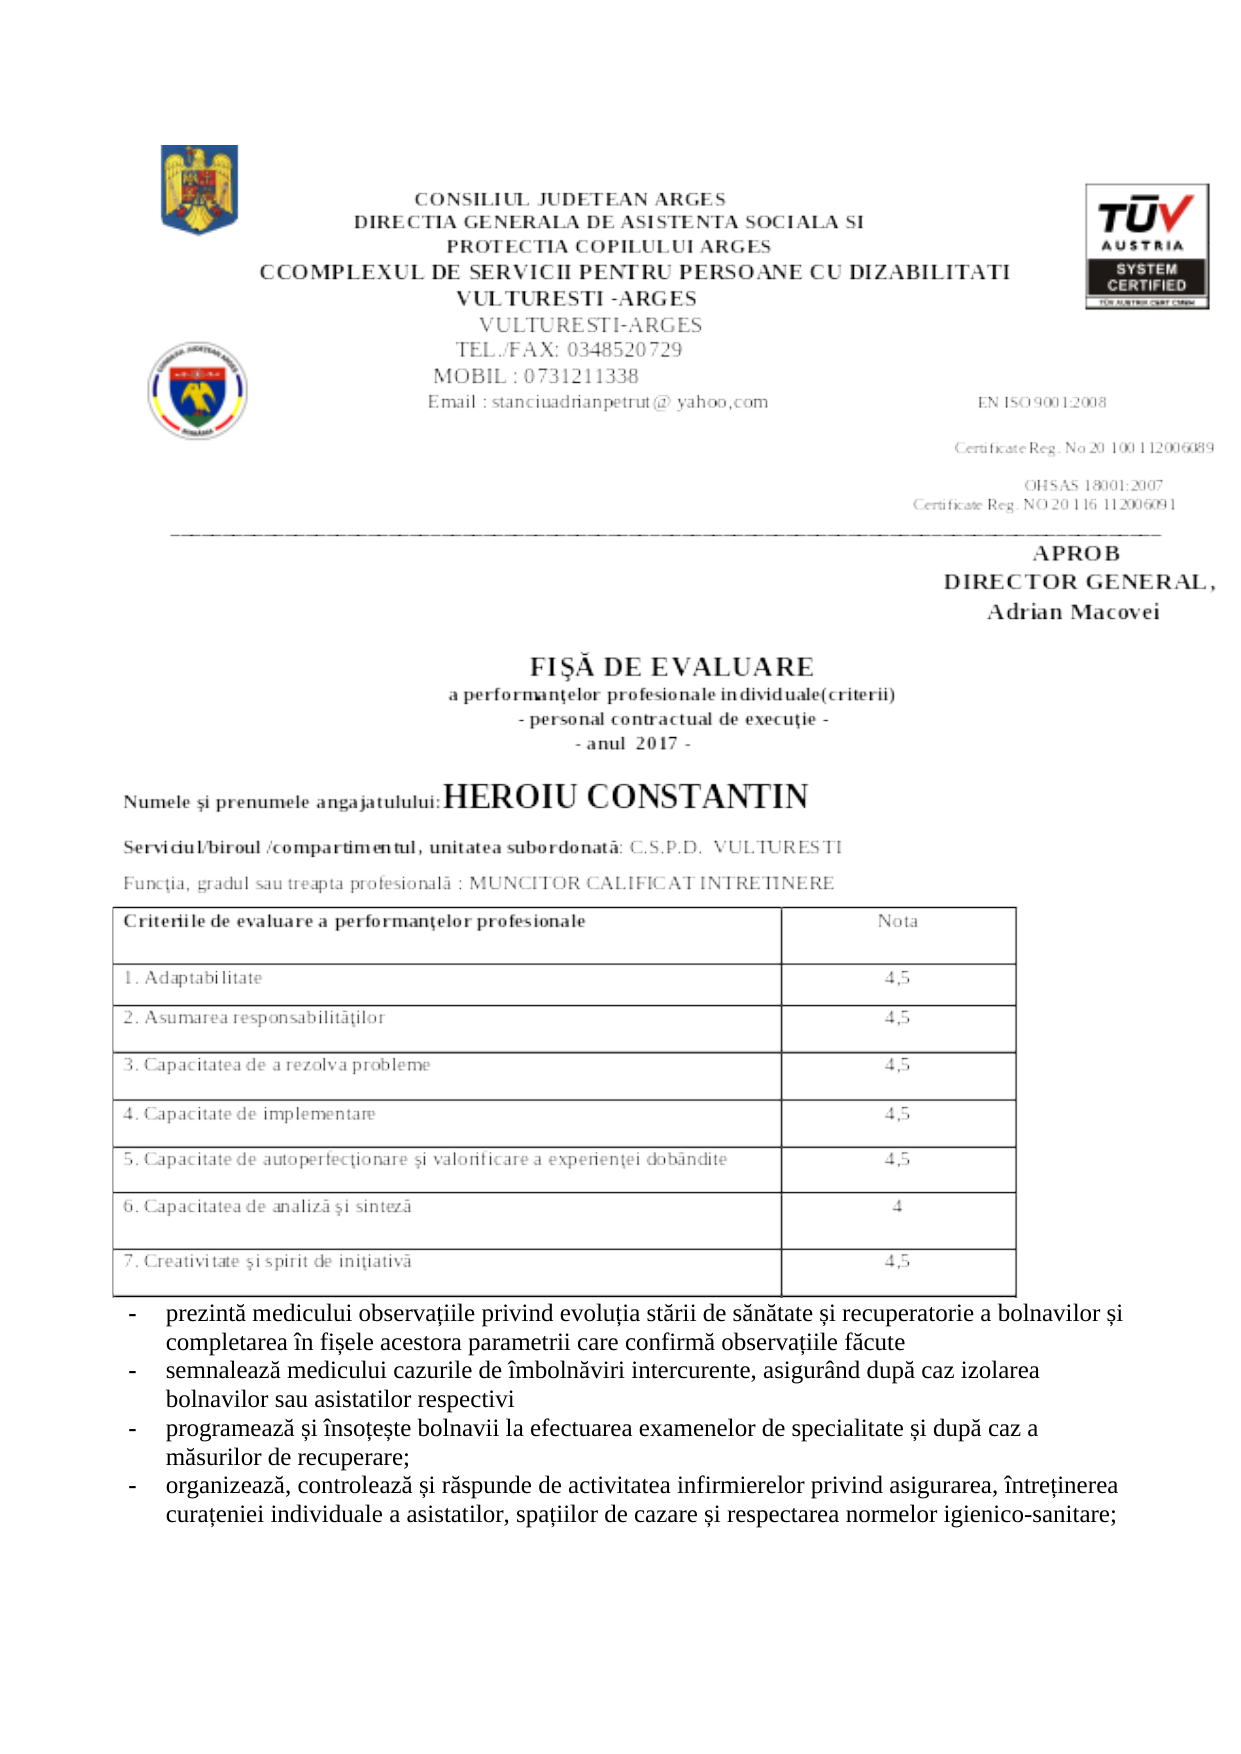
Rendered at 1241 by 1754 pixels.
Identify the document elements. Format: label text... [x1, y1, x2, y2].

list prezintă medicului observațiile privind evoluția stării de sănătate și recuperatorie a bolnavilor și completarea în fișele acestora parametrii care confirmă observațiile făcute [128, 1298, 1128, 1355]
list programează și însoțește bolnavii la efectuarea examenelor de specialitate și după caz a măsurilor de recuperare; [128, 1413, 1128, 1470]
list organizează, controlează și răspunde de activitatea infirmierelor privind asigurarea, întreținerea curațeniei individuale a asistatilor, spațiilor de cazare și respectarea normelor igienico-sanitare; [128, 1470, 1128, 1528]
list semnalează medicului cazurile de îmbolnăviri intercurente, asigurând după caz izolarea bolnavilor sau asistatilor respectivi [128, 1355, 1128, 1413]
